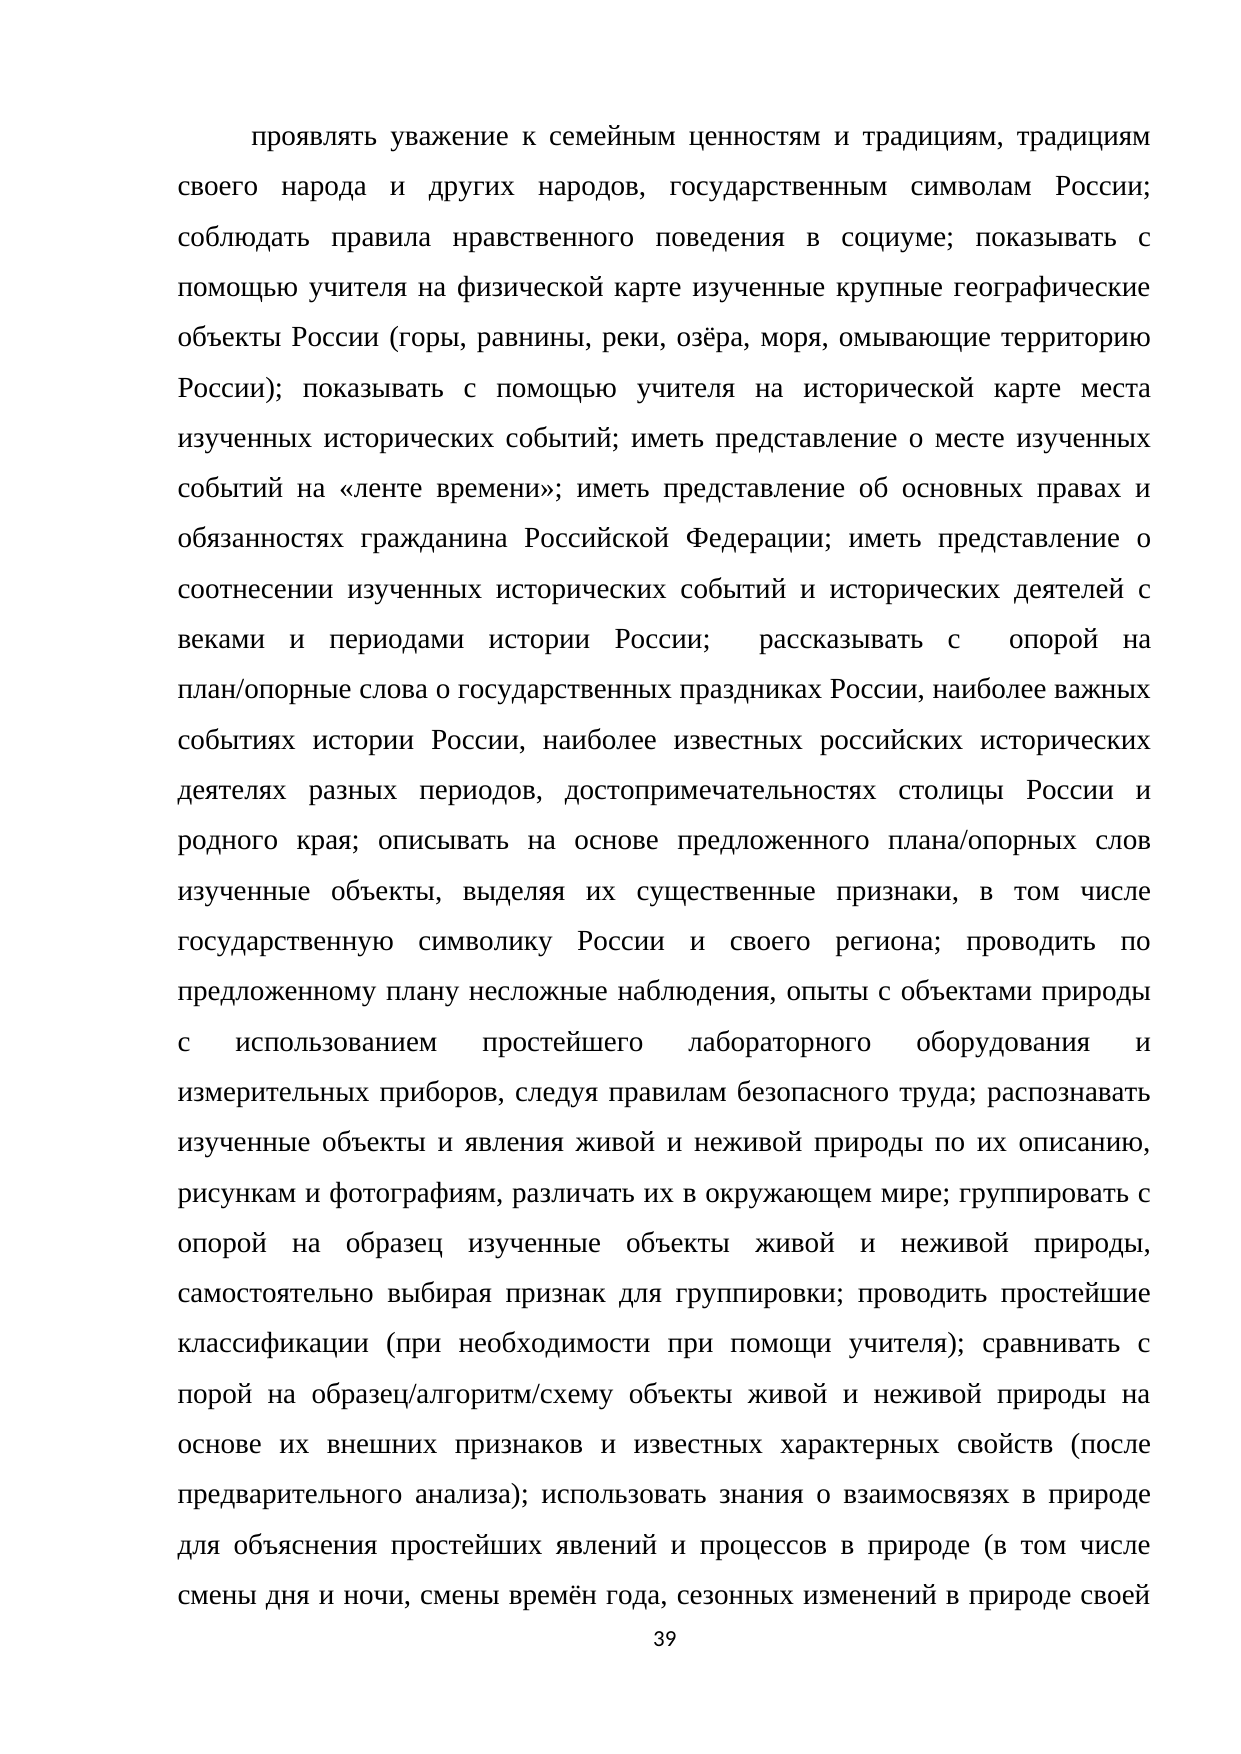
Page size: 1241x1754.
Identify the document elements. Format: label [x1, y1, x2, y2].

text [177, 118, 1152, 1611]
